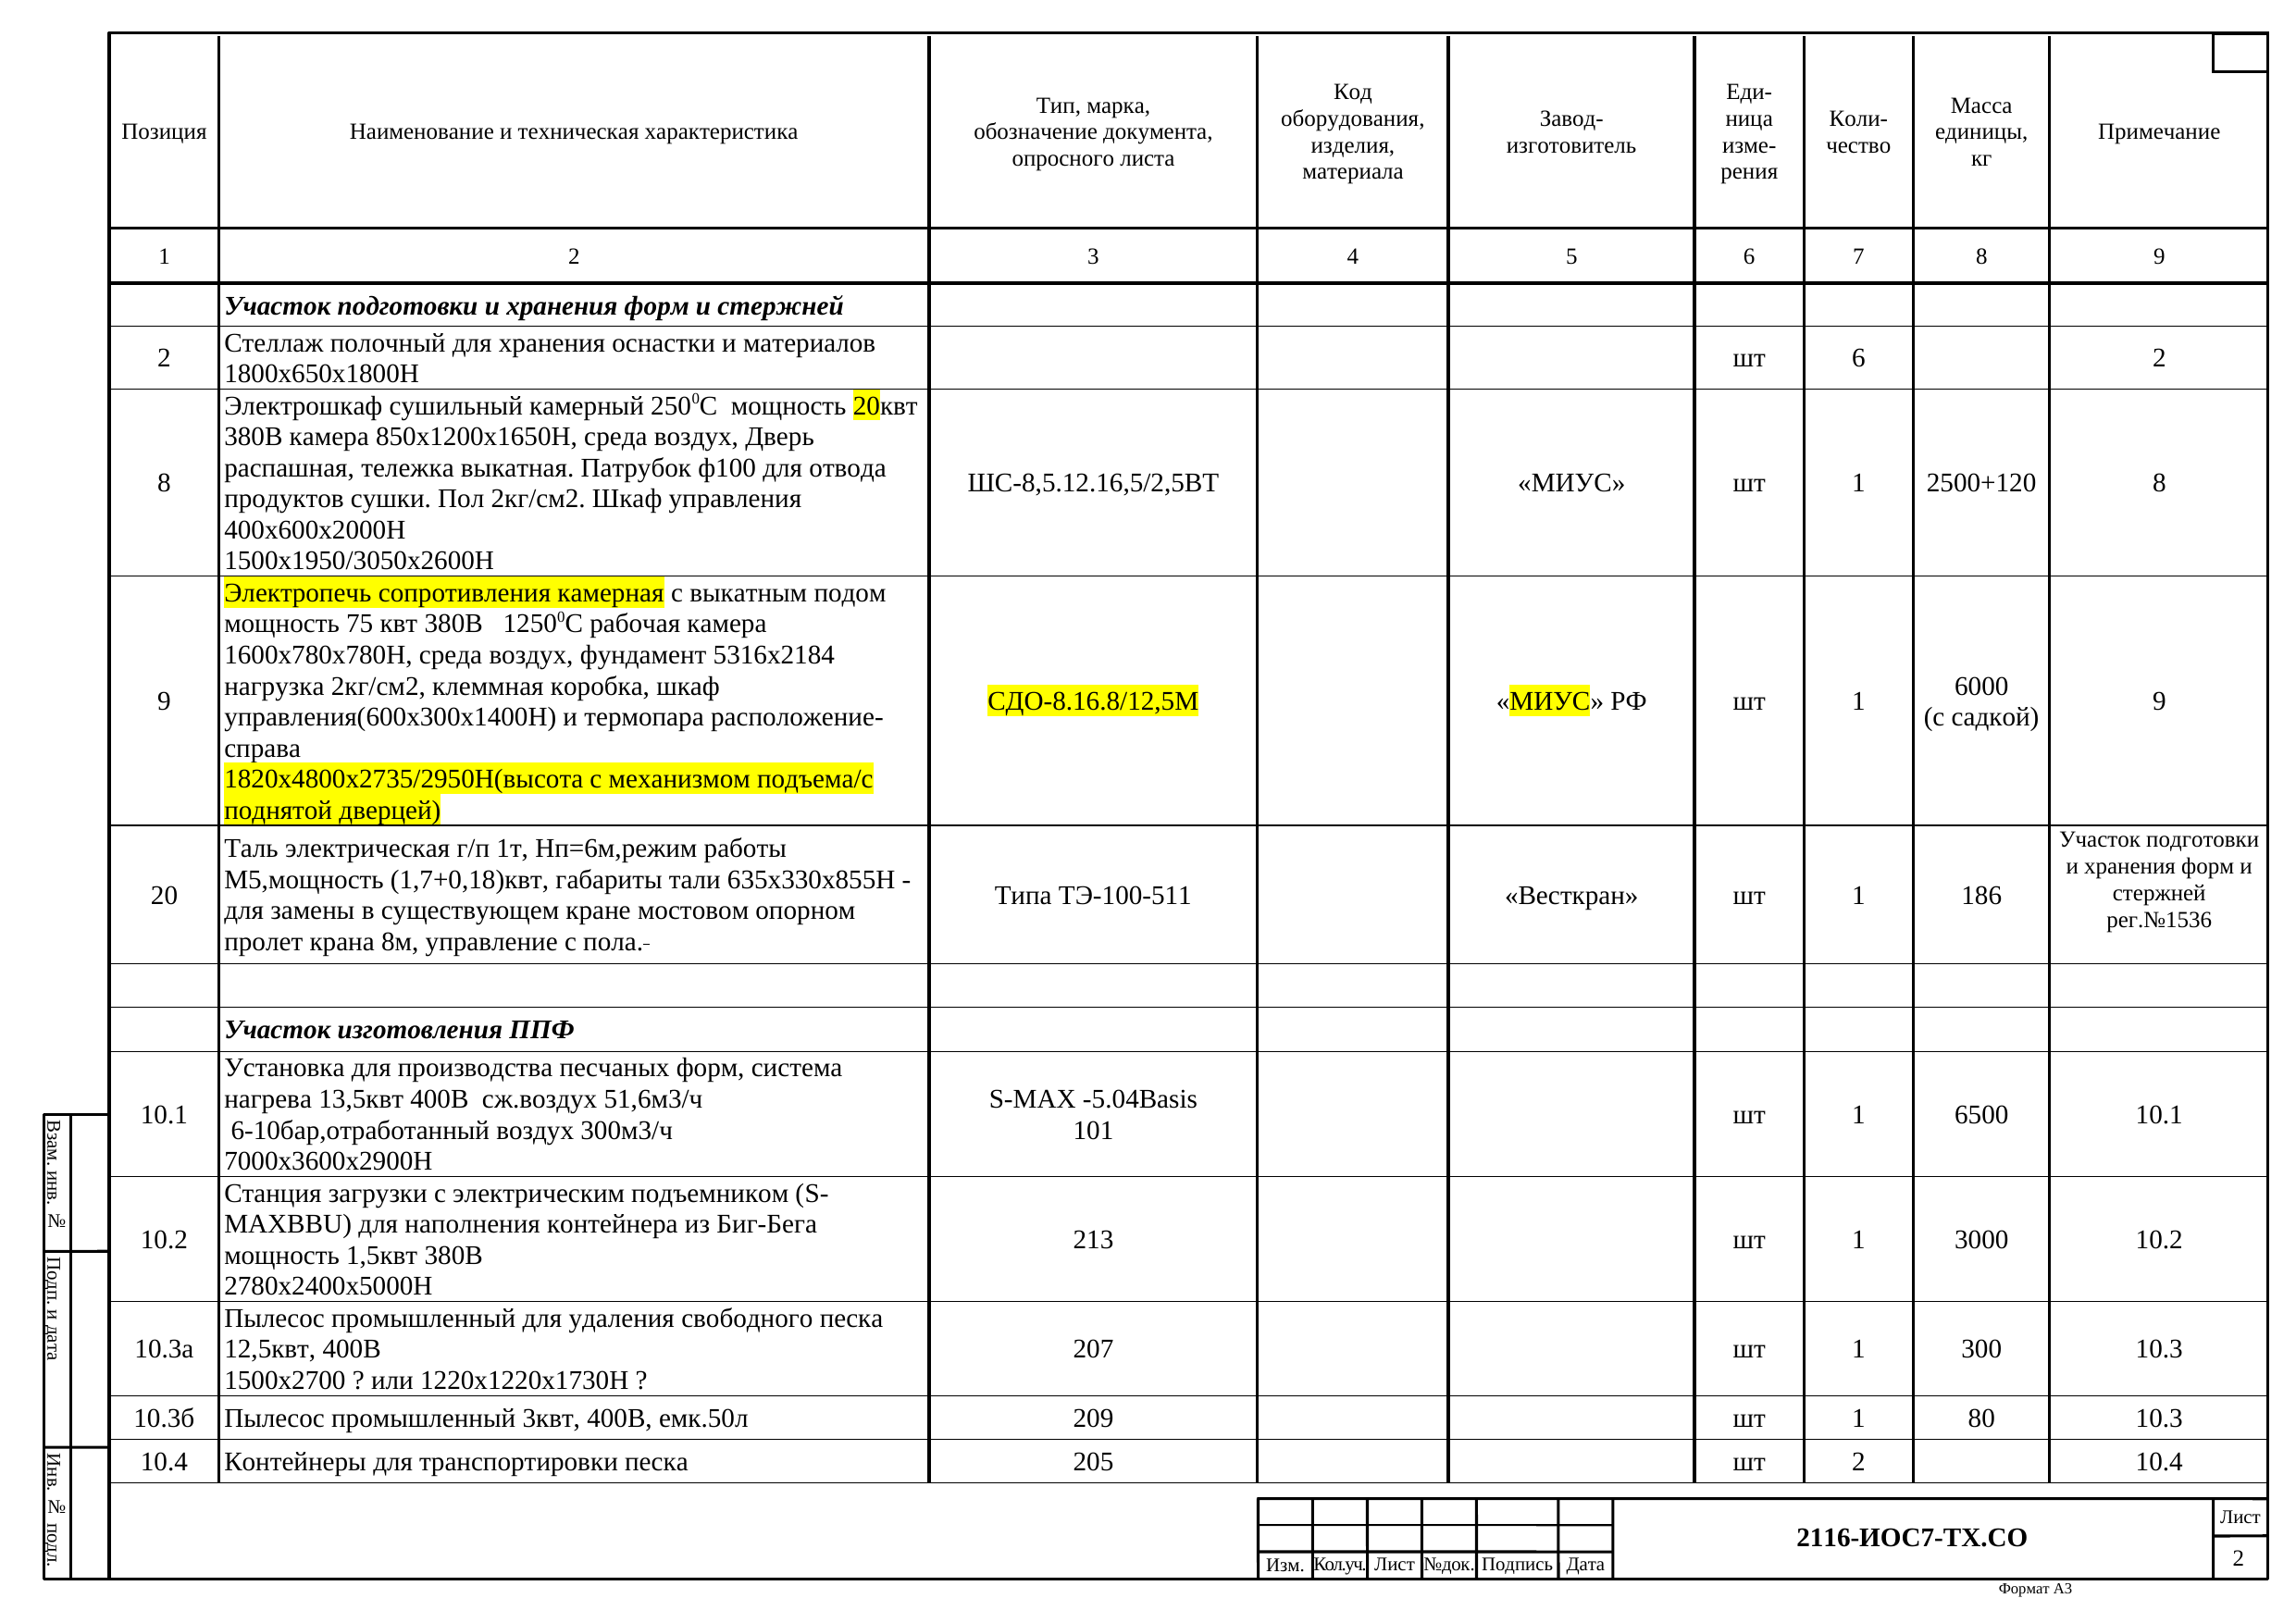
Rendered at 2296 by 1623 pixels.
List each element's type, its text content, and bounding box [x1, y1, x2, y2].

table_cell 10.2 [109, 1177, 217, 1301]
table_header Завод- изготовитель [1450, 36, 1693, 227]
table_cell [109, 1008, 217, 1051]
table_cell 2500+120 [1915, 390, 2048, 576]
table_cell [1259, 1302, 1446, 1395]
table_cell 6 [1696, 229, 1803, 281]
table_cell [1915, 1440, 2048, 1482]
table_cell «МИУС» РФ [1450, 576, 1693, 824]
table_cell 186 [1915, 826, 2048, 963]
table_cell [1450, 1177, 1693, 1301]
table_cell [1806, 285, 1912, 326]
table_cell 10.3б [109, 1396, 217, 1439]
table_cell 8 [109, 390, 217, 576]
table_cell [1450, 1440, 1693, 1482]
table_cell [1259, 390, 1446, 576]
table_cell шт [1696, 1302, 1803, 1395]
table_cell 4 [1259, 229, 1446, 281]
table_cell 2 [1806, 1440, 1912, 1482]
table_cell шт [1696, 826, 1803, 963]
table_cell [2051, 964, 2268, 1007]
table_cell [1696, 285, 1803, 326]
table_cell [1450, 285, 1693, 326]
table_cell шт [1696, 1440, 1803, 1482]
table_cell [1259, 964, 1446, 1007]
table_cell [1915, 964, 2048, 1007]
table_cell [1259, 826, 1446, 963]
table_header Еди- ница изме- рения [1696, 36, 1803, 227]
table_cell [1450, 1008, 1693, 1051]
table_cell [931, 285, 1256, 326]
table_cell [1450, 1302, 1693, 1395]
table_cell [2051, 285, 2268, 326]
table_cell [1450, 964, 1693, 1007]
table_cell 10.4 [2051, 1440, 2268, 1482]
table_cell [1259, 1052, 1446, 1176]
table_cell 5 [1450, 229, 1693, 281]
table_cell шт [1696, 327, 1803, 389]
table_cell [1259, 1177, 1446, 1301]
table_cell 1 [1806, 1302, 1912, 1395]
table_header Тип, марка, обозначение документа, опросного листа [931, 36, 1256, 227]
table_cell [1915, 327, 2048, 389]
table_cell 213 [931, 1177, 1256, 1301]
table_cell 7 [1806, 229, 1912, 281]
table_cell Пылесос промышленный 3квт, 400В, емк.50л [220, 1396, 927, 1439]
table_cell 3000 [1915, 1177, 2048, 1301]
table_cell шт [1696, 576, 1803, 824]
table_cell Стеллаж полочный для хранения оснастки и материалов 1800х650х1800Н [220, 327, 927, 389]
table_cell [1259, 285, 1446, 326]
table_header Позиция [109, 36, 217, 227]
table_cell 6000 (с садкой) [1915, 576, 2048, 824]
table_cell Участок подготовки и хранения форм и стержней [220, 285, 927, 326]
table_cell 1 [1806, 576, 1912, 824]
table_cell 10.3а [109, 1302, 217, 1395]
table_cell [931, 327, 1256, 389]
table_cell [1259, 327, 1446, 389]
table_cell Электрошкаф сушильный камерный 2500С мощность 20квт 380В камера 850х1200х1650Н, среда воздух, Дверь распашная, тележка выкатная. Патрубок ф100 для отвода продуктов сушки. Пол 2кг/см2. Шкаф управления 400х600х2000Н 1500х1950/3050х2600Н [220, 390, 927, 576]
table_cell СДО-8.16.8/12,5М [931, 576, 1256, 824]
table_header Коли- чество [1806, 36, 1912, 227]
table_cell 10.1 [109, 1052, 217, 1176]
table_cell 9 [109, 576, 217, 824]
table_cell 80 [1915, 1396, 2048, 1439]
table_cell 20 [109, 826, 217, 963]
table_header Масса единицы, кг [1915, 36, 2048, 227]
table_cell 10.4 [109, 1440, 217, 1482]
table_cell 1 [1806, 826, 1912, 963]
table_cell [1259, 1008, 1446, 1051]
table_cell 205 [931, 1440, 1256, 1482]
table_header Примечание [2051, 36, 2268, 227]
table_cell Установка для производства песчаных форм, система нагрева 13,5квт 400В сж.воздух 51,6м3/ч 6-10бар,отработанный воздух 300м3/ч 7000х3600х2900Н [220, 1052, 927, 1176]
table_cell 10.1 [2051, 1052, 2268, 1176]
table_cell Таль электрическая г/п 1т, Нп=6м,режим работы М5,мощность (1,7+0,18)квт, габариты тали 635х330х855Н -для замены в существующем кране мостовом опорном пролет крана 8м, управление с пола. [220, 826, 927, 963]
table_cell 3 [931, 229, 1256, 281]
table_cell Контейнеры для транспортировки песка 1220х1220х1730Н [220, 1440, 927, 1482]
table_cell [1450, 1052, 1693, 1176]
table_cell Станция загрузки с электрическим подъемником (S-MAXBBU) для наполнения контейнера из Биг-Бега мощность 1,5квт 380В 2780х2400х5000Н [220, 1177, 927, 1301]
table_cell 6500 [1915, 1052, 2048, 1176]
table_cell Участок подготовки и хранения форм и стержней рег.№1536 [2051, 826, 2268, 963]
table_cell 8 [1915, 229, 2048, 281]
table_cell 2 [109, 327, 217, 389]
table_cell [1915, 1008, 2048, 1051]
table_cell [109, 964, 217, 1007]
table_cell [109, 285, 217, 326]
table_cell [1450, 327, 1693, 389]
table_cell 1 [1806, 1396, 1912, 1439]
table_cell [1259, 1396, 1446, 1439]
table_cell [931, 964, 1256, 1007]
table_cell 9 [2051, 576, 2268, 824]
table_cell ШС-8,5.12.16,5/2,5ВТ [931, 390, 1256, 576]
table_cell «МИУС» [1450, 390, 1693, 576]
table_cell 8 [2051, 390, 2268, 576]
table_cell 207 [931, 1302, 1256, 1395]
table_header Код оборудования, изделия, материала [1259, 36, 1446, 227]
table_cell шт [1696, 1177, 1803, 1301]
table_cell 209 [931, 1396, 1256, 1439]
table_cell 10.3 [2051, 1396, 2268, 1439]
table_cell шт [1696, 1052, 1803, 1176]
table_cell Типа ТЭ-100-511 [931, 826, 1256, 963]
table_cell «Весткран» [1450, 826, 1693, 963]
table_cell 9 [2051, 229, 2268, 281]
table_cell 2 [2051, 327, 2268, 389]
table_cell S-MAX -5.04Basis 101 [931, 1052, 1256, 1176]
table_header Наименование и техническая характеристика [220, 36, 927, 227]
table_cell 10.3 [2051, 1302, 2268, 1395]
table_cell 2 [220, 229, 927, 281]
table_cell 10.2 [2051, 1177, 2268, 1301]
table_cell [1450, 1396, 1693, 1439]
table_cell 1 [109, 229, 217, 281]
table_cell [1806, 1008, 1912, 1051]
table_cell [931, 1008, 1256, 1051]
table_cell [220, 964, 927, 1007]
table_cell Электропечь сопротивления камерная с выкатным подом мощность 75 квт 380В 12500C рабочая камера 1600х780х780Н, среда воздух, фундамент 5316х2184 нагрузка 2кг/см2, клеммная коробка, шкаф управления(600х300х1400Н) и термопара расположение- справа 1820х4800х2735/2950Н(высота с механизмом подъема/с поднятой дверцей) [220, 576, 927, 824]
table_cell 1 [1806, 390, 1912, 576]
table_cell [1259, 1440, 1446, 1482]
table_cell шт [1696, 1396, 1803, 1439]
table_cell [1259, 576, 1446, 824]
table_cell [1696, 1008, 1803, 1051]
table_cell Участок изготовления ППФ [220, 1008, 927, 1051]
table_cell [1915, 285, 2048, 326]
table_cell [1696, 964, 1803, 1007]
table_cell [2051, 1008, 2268, 1051]
table_cell 1 [1806, 1177, 1912, 1301]
table_cell Пылесос промышленный для удаления свободного песка 12,5квт, 400В 1500х2700 ? или 1220х1220х1730Н ? [220, 1302, 927, 1395]
table_cell 300 [1915, 1302, 2048, 1395]
table_cell 6 [1806, 327, 1912, 389]
table_cell [1806, 964, 1912, 1007]
table_cell шт [1696, 390, 1803, 576]
table_cell 1 [1806, 1052, 1912, 1176]
